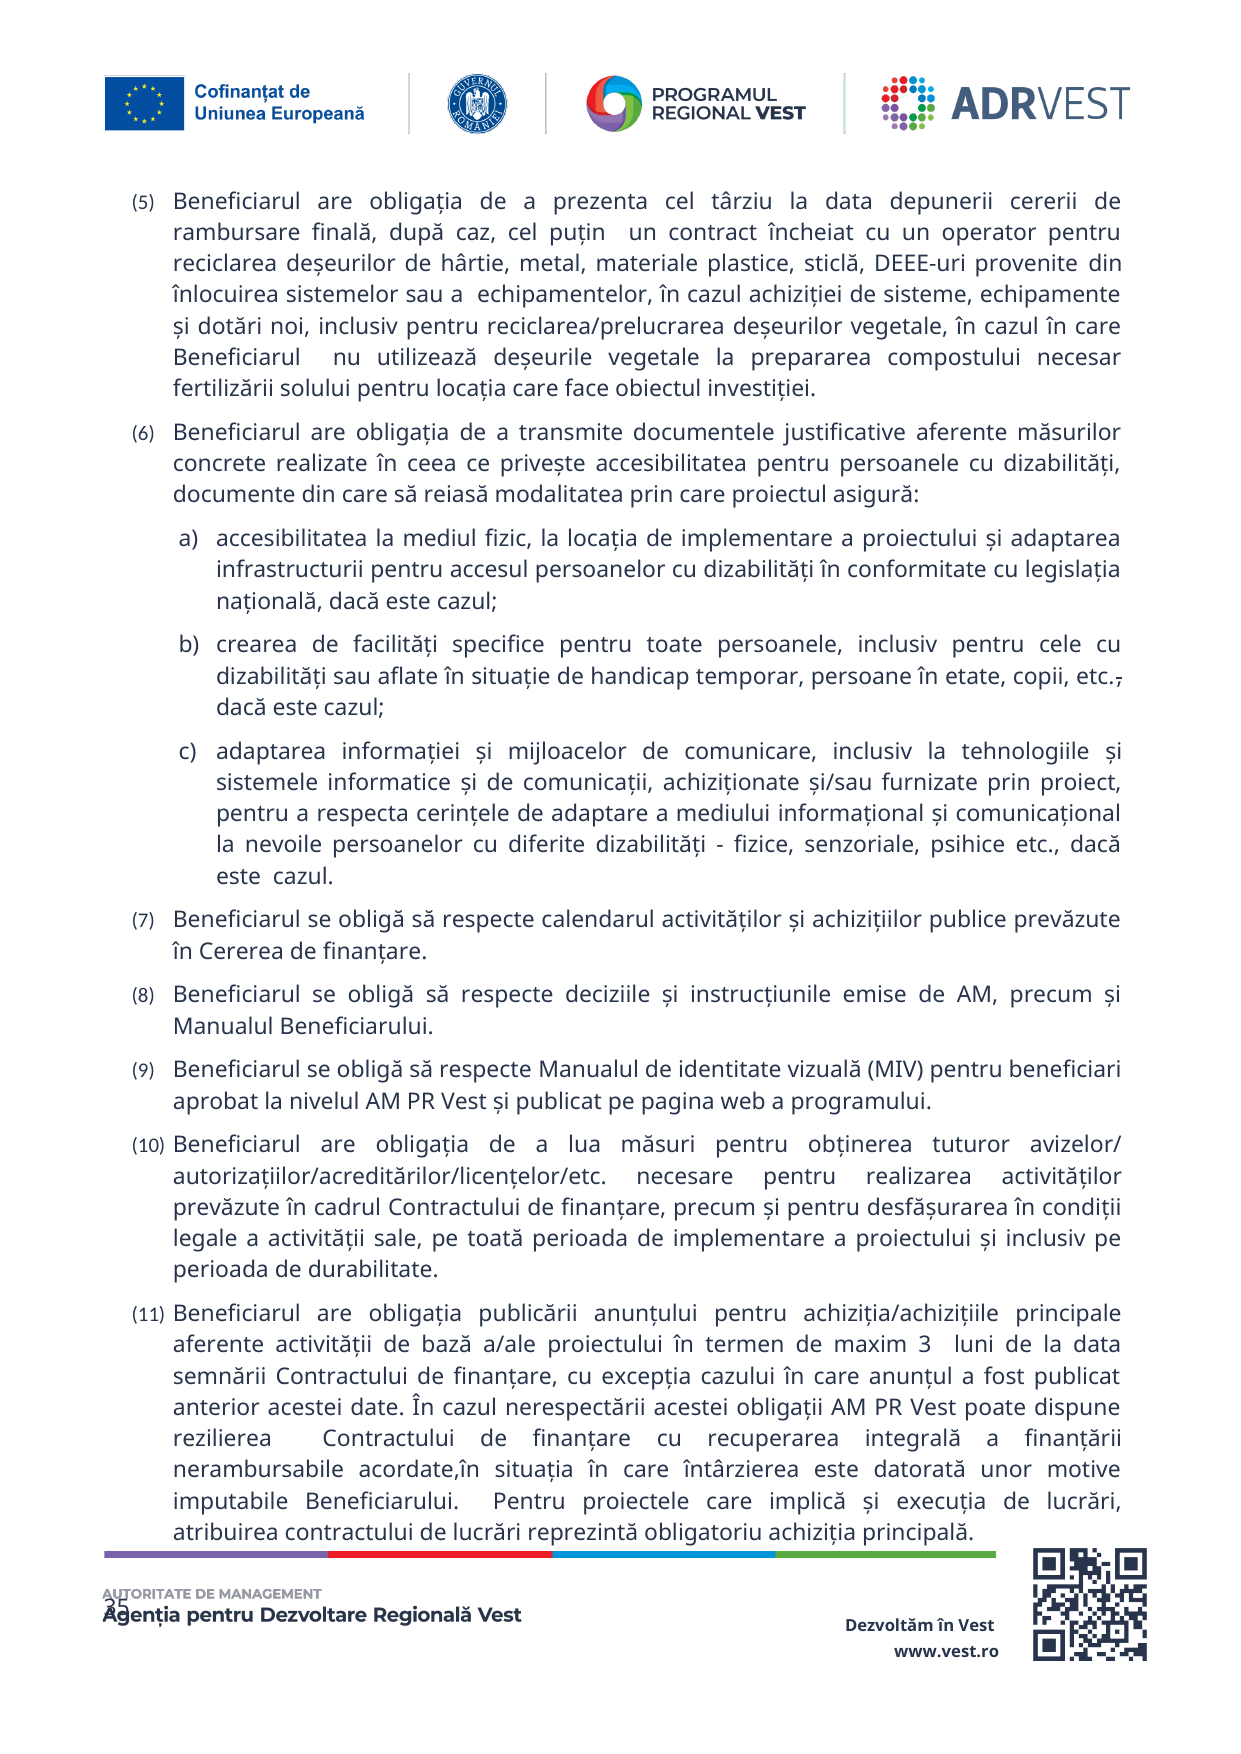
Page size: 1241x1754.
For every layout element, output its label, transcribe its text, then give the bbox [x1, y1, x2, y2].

list Beneficiarul se obligă să respecte Manualul de identitate vizuală (MIV) pentru beneficiari aprobat la nivelul AM PR Vest și publicat pe pagina web a programului. [131, 1053, 1122, 1116]
picture [103, 73, 1131, 134]
list crearea de facilități specifice pentru toate persoanele, inclusiv pentru cele cu dizabilități sau aflate în situație de handicap temporar, persoane în etate, copii, etc., dacă este cazul; [178, 628, 1122, 722]
list Beneficiarul are obligația de a prezenta cel târziu la data depunerii cererii de rambursare finală, după caz, cel puțin un contract încheiat cu un operator pentru reciclarea deșeurilor de hârtie, metal, materiale plastice, sticlă, DEEE-uri provenite din înlocuirea sistemelor sau a echipamentelor, în cazul achiziției de sisteme, echipamente și dotări noi, inclusiv pentru reciclarea/prelucrarea deșeurilor vegetale, în cazul în care Beneficiarul nu utilizează deșeurile vegetale la prepararea compostului necesar fertilizării solului pentru locația care face obiectul investiției. [131, 184, 1122, 403]
list Beneficiarul se obligă să respecte deciziile și instrucțiunile emise de AM, precum și Manualul Beneficiarului. [131, 978, 1122, 1041]
list Beneficiarul are obligația de a lua măsuri pentru obţinerea tuturor avizelor/ autorizaţiilor/acreditărilor/licenţelor/etc. necesare pentru realizarea activităţilor prevăzute în cadrul Contractului de finanţare, precum şi pentru desfăşurarea în condiţii legale a activităţii sale, pe toată perioada de implementare a proiectului și inclusiv pe perioada de durabilitate. [131, 1128, 1122, 1284]
picture [1025, 1539, 1156, 1670]
list Beneficiarul se obligă să respecte calendarul activităților și achizițiilor publice prevăzute în Cererea de finanțare. [131, 903, 1122, 966]
list adaptarea informaţiei şi mijloacelor de comunicare, inclusiv la tehnologiile şi sistemele informatice şi de comunicaţii, achiziționate și/sau furnizate prin proiect, pentru a respecta cerințele de adaptare a mediului informațional și comunicațional la nevoile persoanelor cu diferite dizabilități - fizice, senzoriale, psihice etc., dacă este cazul. [178, 734, 1122, 891]
list accesibilitatea la mediul fizic, la locația de implementare a proiectului și adaptarea infrastructurii pentru accesul persoanelor cu dizabilități în conformitate cu legislația națională, dacă este cazul; [178, 522, 1122, 616]
list Beneficiarul are obligația publicării anunțului pentru achiziția/achizițiile principale aferente activității de bază a/ale proiectului în termen de maxim 3 luni de la data semnării Contractului de finanțare, cu excepția cazului în care anunțul a fost publicat anterior acestei date. În cazul nerespectării acestei obligații AM PR Vest poate dispune rezilierea Contractului de finanțare cu recuperarea integrală a finanțării nerambursabile acordate,în situația în care întârzierea este datorată unor motive imputabile Beneficiarului. Pentru proiectele care implică și execuția de lucrări, atribuirea contractului de lucrări reprezintă obligatoriu achiziția principală. [131, 1297, 1122, 1547]
list Beneficiarul are obligația de a transmite documentele justificative aferente măsurilor concrete realizate în ceea ce privește accesibilitatea pentru persoanele cu dizabilități, documente din care să reiasă modalitatea prin care proiectul asigură: [131, 416, 1122, 509]
